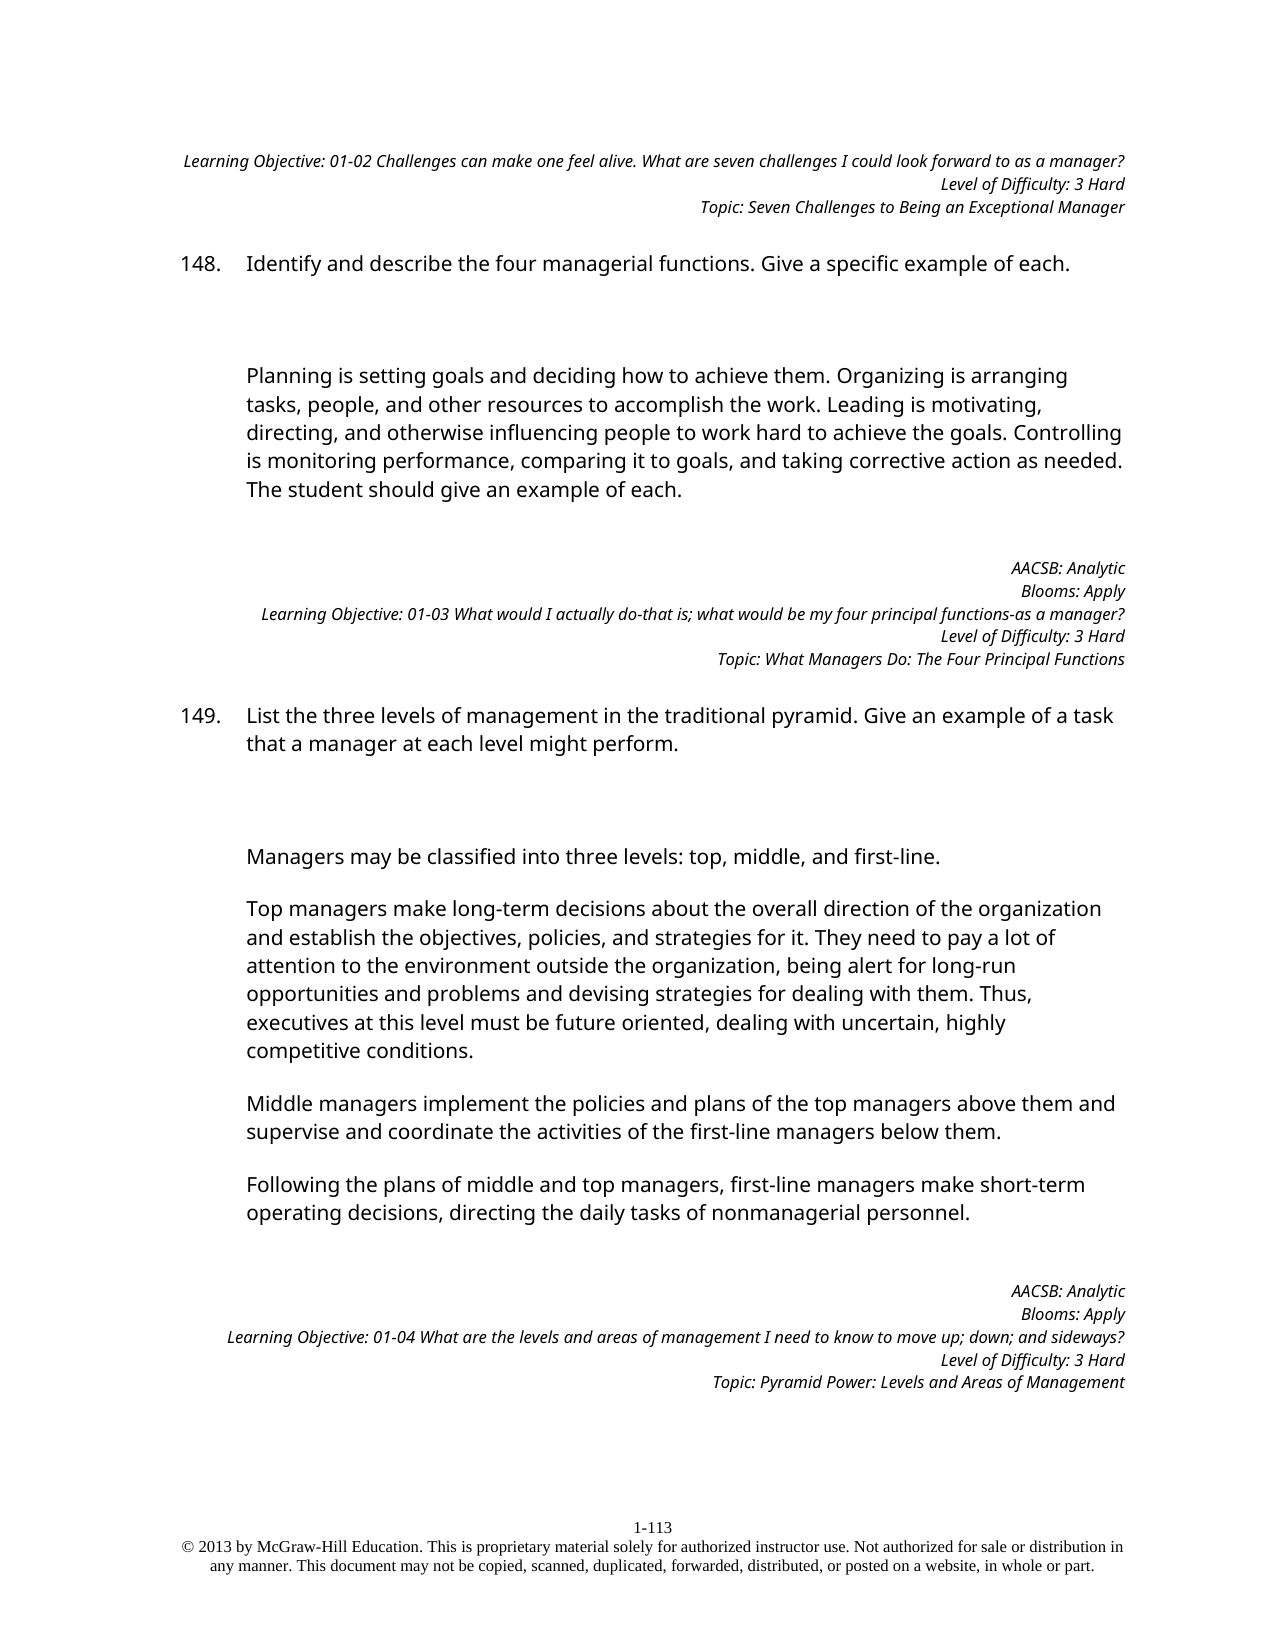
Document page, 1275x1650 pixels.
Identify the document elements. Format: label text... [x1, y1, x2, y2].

table_header List the three levels of management in the traditional pyramid. Give an example of a task that a manager at each level might perform. Managers may be classified into three levels: top, middle, and first-line. Top managers make long-term decisions about the overall direction of the organization and establish the objectives, policies, and strategies for it. They need to pay a lot of attention to the environment outside the organization, being alert for long-run opportunities and problems and devising strategies for dealing with them. Thus, executives at this level must be future oriented, dealing with uncertain, highly competitive conditions. Middle managers implement the policies and plans of the top managers above them and supervise and coordinate the activities of the first-line managers below them. Following the plans of middle and top managers, first-line managers make short-term operating decisions, directing the daily tasks of nonmanagerial personnel. [246, 701, 1125, 1254]
table_header Identify and describe the four managerial functions. Give a specific example of each. Planning is setting goals and deciding how to achieve them. Organizing is arranging tasks, people, and other resources to accomplish the work. Leading is motivating, directing, and otherwise influencing people to work hard to achieve the goals. Controlling is monitoring performance, comparing it to goals, and taking corrective action as needed. The student should give an example of each. [246, 249, 1125, 531]
table_header 149. [180, 701, 246, 1254]
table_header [180, 150, 1125, 246]
table_header AACSB: Analytic Blooms: Apply Learning Objective: 01-03 What would I actually do-that is; what would be my four principal functions-as a manager? Level of Difficulty: 3 Hard Topic: What Managers Do: The Four Principal Functions [180, 557, 1125, 698]
table_header AACSB: Analytic Blooms: Apply Learning Objective: 01-04 What are the levels and areas of management I need to know to move up; down; and sideways? Level of Difficulty: 3 Hard Topic: Pyramid Power: Levels and Areas of Management [180, 1280, 1125, 1422]
table_header 148. [180, 249, 246, 531]
